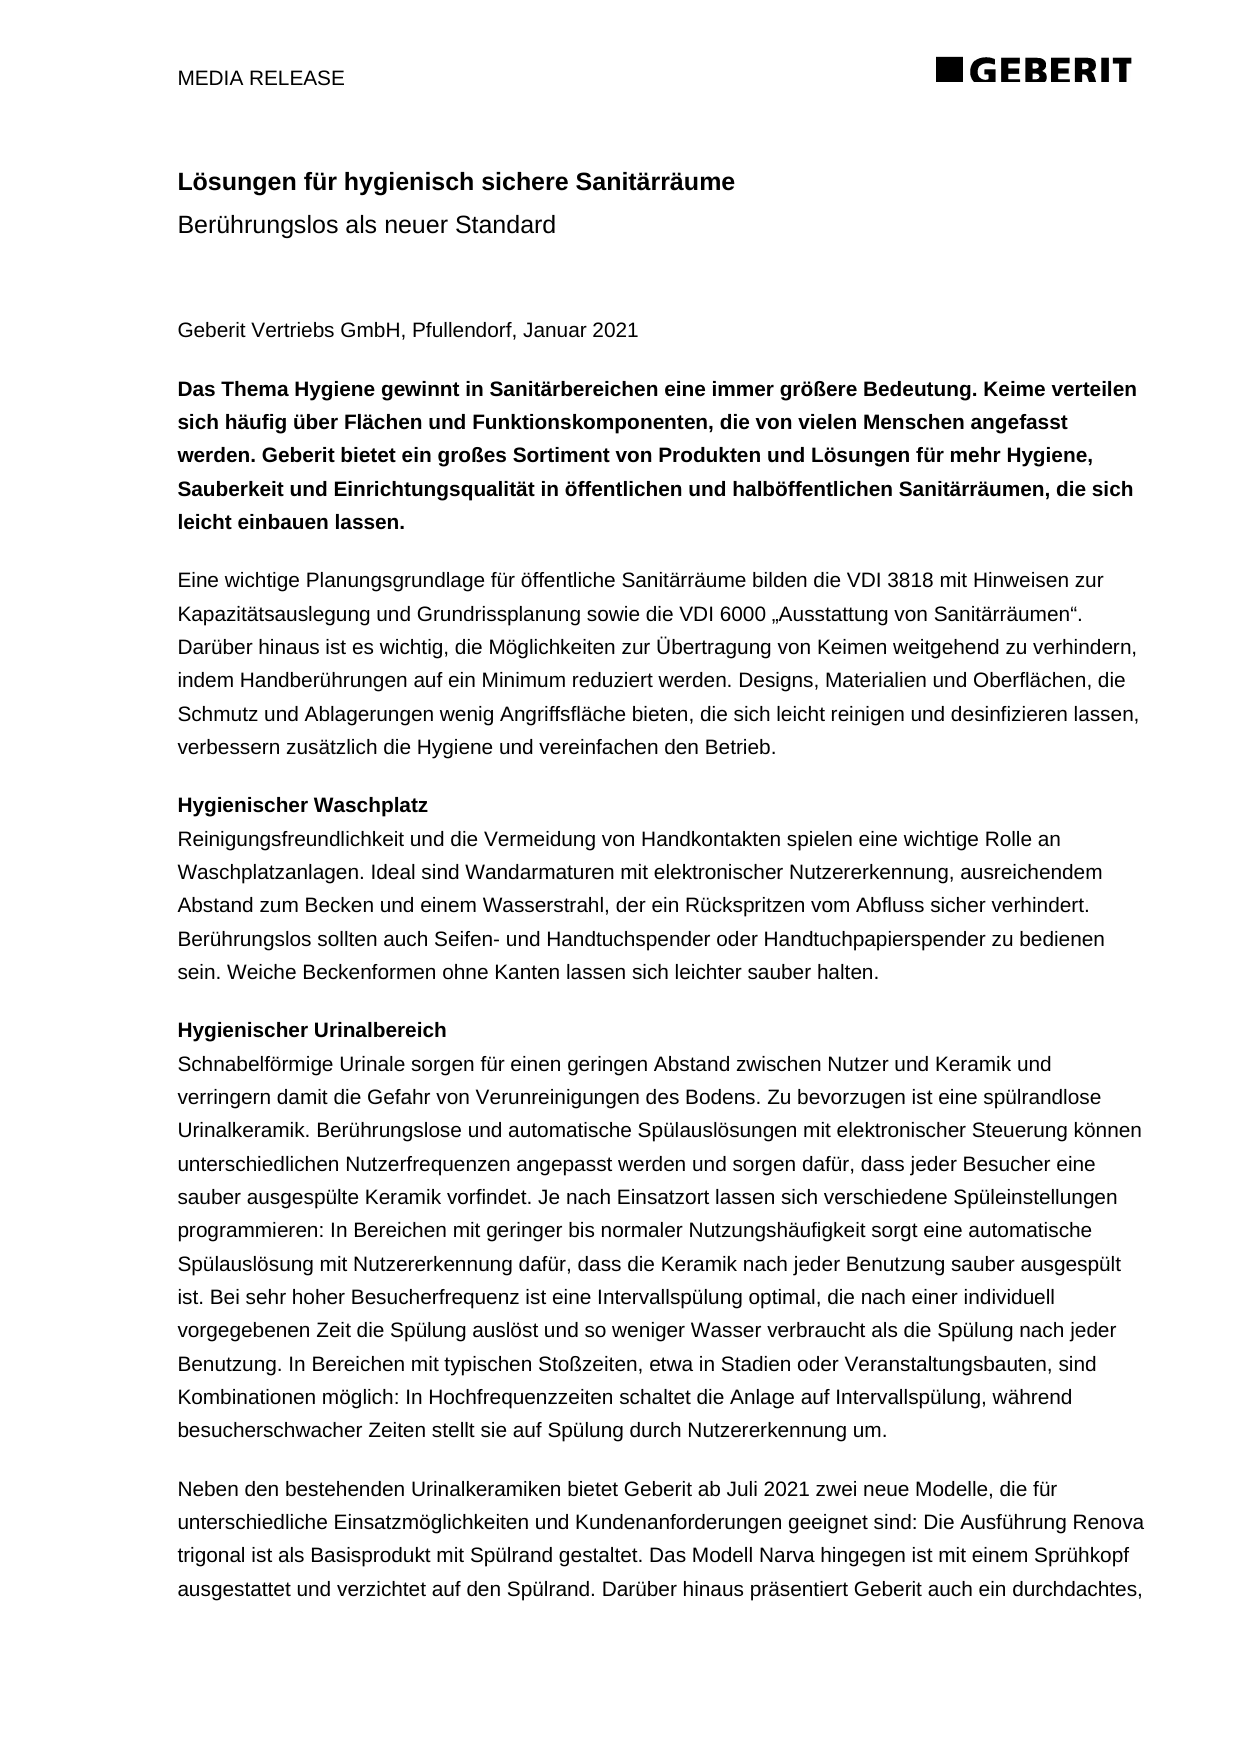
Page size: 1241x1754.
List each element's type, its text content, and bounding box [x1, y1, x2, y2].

text Eine wichtige Planungsgrundlage für öffentliche Sanitärräume bilden die VDI 3818 mit Hinweisen zur Kapazitätsauslegung und Grundrissplanung sowie die VDI 6000 „Ausstattung von Sanitärräumen“. Darüber hinaus ist es wichtig, die Möglichkeiten zur Übertragung von Keimen weitgehend zu verhindern, indem Handberührungen auf ein Minimum reduziert werden. Designs, Materialien und Oberflächen, die Schmutz und Ablagerungen wenig Angriffsfläche bieten, die sich leicht reinigen und desinfizieren lassen, verbessern zusätzlich die Hygiene und vereinfachen den Betrieb. [177, 561, 1152, 761]
picture [935, 56, 1132, 82]
text Hygienischer Waschplatz Reinigungsfreundlichkeit und die Vermeidung von Handkontakten spielen eine wichtige Rolle an Waschplatzanlagen. Ideal sind Wandarmaturen mit elektronischer Nutzererkennung, ausreichendem Abstand zum Becken und einem Wasserstrahl, der ein Rückspritzen vom Abfluss sicher verhindert. Berührungslos sollten auch Seifen- und Handtuchspender oder Handtuchpapierspender zu bedienen sein. Weiche Beckenformen ohne Kanten lassen sich leichter sauber halten. [177, 786, 1152, 986]
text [177, 1469, 1152, 1603]
text Das Thema Hygiene gewinnt in Sanitärbereichen eine immer größere Bedeutung. Keime verteilen sich häufig über Flächen und Funktionskomponenten, die von vielen Menschen angefasst werden. Geberit bietet ein großes Sortiment von Produkten und Lösungen für mehr Hygiene, Sauberkeit und Einrichtungsqualität in öffentlichen und halböffentlichen Sanitärräumen, die sich leicht einbauen lassen. [177, 369, 1152, 536]
text Lösungen für hygienisch sichere Sanitärräume Berührungslos als neuer Standard [177, 167, 1152, 238]
text Hygienischer Urinalbereich Schnabelförmige Urinale sorgen für einen geringen Abstand zwischen Nutzer und Keramik und verringern damit die Gefahr von Verunreinigungen des Bodens. Zu bevorzugen ist eine spülrandlose Urinalkeramik. Berührungslose und automatische Spülauslösungen mit elektronischer Steuerung können unterschiedlichen Nutzerfrequenzen angepasst werden und sorgen dafür, dass jeder Besucher eine sauber ausgespülte Keramik vorfindet. Je nach Einsatzort lassen sich verschiedene Spüleinstellungen programmieren: In Bereichen mit geringer bis normaler Nutzungshäufigkeit sorgt eine automatische Spülauslösung mit Nutzererkennung dafür, dass die Keramik nach jeder Benutzung sauber ausgespült ist. Bei sehr hoher Besucherfrequenz ist eine Intervallspülung optimal, die nach einer individuell vorgegebenen Zeit die Spülung auslöst und so weniger Wasser verbraucht als die Spülung nach jeder Benutzung. In Bereichen mit typischen Stoßzeiten, etwa in Stadien oder Veranstaltungsbauten, sind Kombinationen möglich: In Hochfrequenzzeiten schaltet die Anlage auf Intervallspülung, während besucherschwacher Zeiten stellt sie auf Spülung durch Nutzererkennung um. [177, 1011, 1152, 1444]
text Geberit Vertriebs GmbH, Pfullendorf, Januar 2021 [177, 311, 1152, 344]
